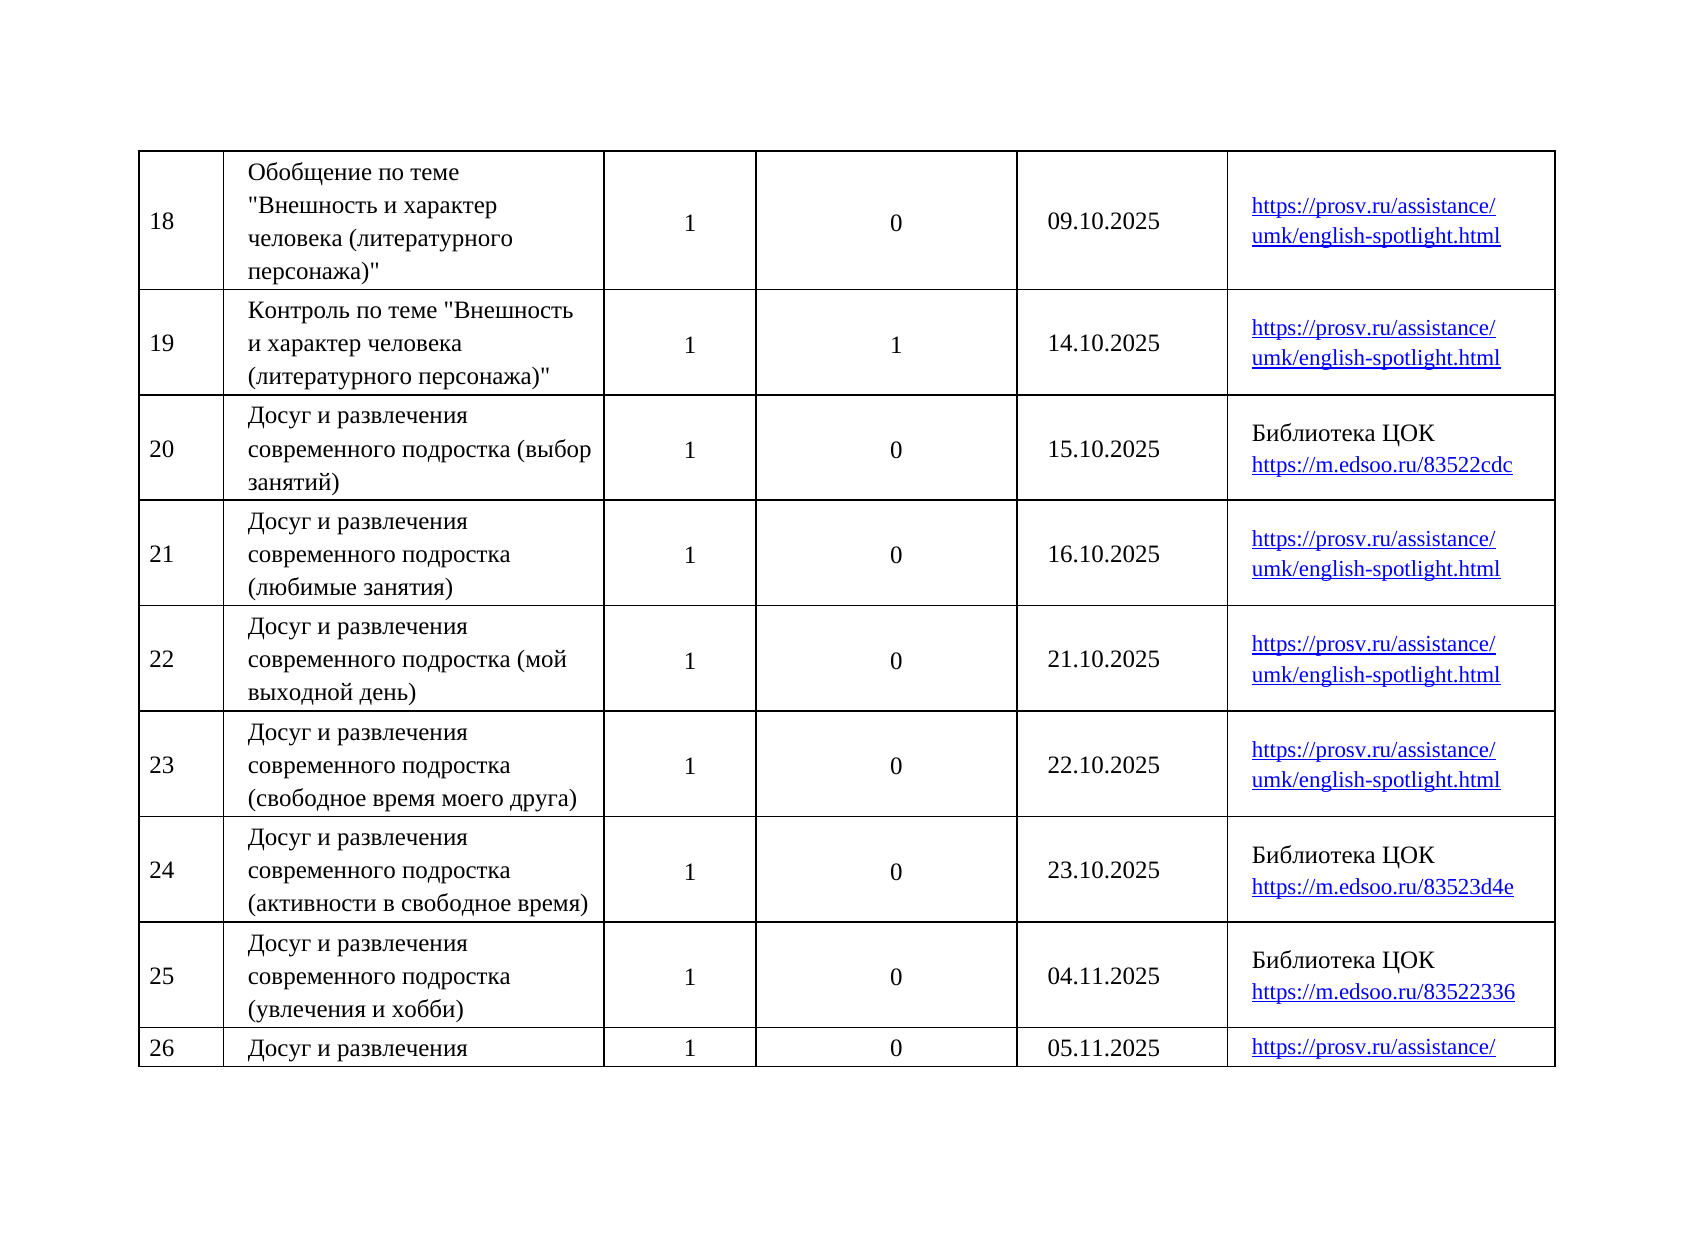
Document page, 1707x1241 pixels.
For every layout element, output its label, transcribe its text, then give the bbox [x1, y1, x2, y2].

table_cell Контроль по теме "Внешность и характер человека (литературного персонажа)" [224, 290, 603, 394]
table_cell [224, 1028, 603, 1066]
table_cell 1 [605, 712, 755, 816]
table_cell Досуг и развлечения современного подростка (увлечения и хобби) [224, 923, 603, 1026]
table_cell https://prosv.ru/assistance/umk/english-spotlight.html [1228, 152, 1554, 288]
table_cell Досуг и развлечения современного подростка (любимые занятия) [224, 501, 603, 605]
table_cell 14.10.2025 [1018, 290, 1227, 394]
table_cell 21 [140, 501, 223, 605]
table_cell 0 [757, 817, 1016, 921]
table_cell 15.10.2025 [1018, 396, 1227, 499]
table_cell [1228, 1028, 1554, 1066]
table_cell 04.11.2025 [1018, 923, 1227, 1026]
table_cell 0 [757, 923, 1016, 1026]
table_cell 1 [605, 817, 755, 921]
table_cell 22.10.2025 [1018, 712, 1227, 816]
table_cell 1 [605, 396, 755, 499]
table_cell 23 [140, 712, 223, 816]
table_cell 24 [140, 817, 223, 921]
table_cell 26 [140, 1028, 223, 1066]
table_cell 0 [757, 1028, 1016, 1066]
table_cell Библиотека ЦОК https://m.edsoo.ru/83523d4e [1228, 817, 1554, 921]
table_cell 1 [605, 152, 755, 288]
table_cell 0 [757, 712, 1016, 816]
table_cell 0 [757, 152, 1016, 288]
table_cell 16.10.2025 [1018, 501, 1227, 605]
table_cell Досуг и развлечения современного подростка (активности в свободное время) [224, 817, 603, 921]
table_cell Библиотека ЦОК https://m.edsoo.ru/83522cdc [1228, 396, 1554, 499]
table_cell https://prosv.ru/assistance/umk/english-spotlight.html [1228, 712, 1554, 816]
table_cell Обобщение по теме "Внешность и характер человека (литературного персонажа)" [224, 152, 603, 288]
table_cell Досуг и развлечения современного подростка (выбор занятий) [224, 396, 603, 499]
table_cell 1 [605, 1028, 755, 1066]
table_cell 20 [140, 396, 223, 499]
table_cell https://prosv.ru/assistance/umk/english-spotlight.html [1228, 501, 1554, 605]
table_cell 22 [140, 606, 223, 710]
table_cell 0 [757, 396, 1016, 499]
table_cell Библиотека ЦОК https://m.edsoo.ru/83522336 [1228, 923, 1554, 1026]
table_cell 09.10.2025 [1018, 152, 1227, 288]
table_cell 1 [605, 290, 755, 394]
table_cell 19 [140, 290, 223, 394]
table_cell 23.10.2025 [1018, 817, 1227, 921]
table_cell 1 [605, 606, 755, 710]
table_cell 05.11.2025 [1018, 1028, 1227, 1066]
table_cell https://prosv.ru/assistance/umk/english-spotlight.html [1228, 290, 1554, 394]
table_cell 0 [757, 501, 1016, 605]
table_cell 1 [605, 501, 755, 605]
table_cell 18 [140, 152, 223, 288]
table_cell 1 [605, 923, 755, 1026]
table_cell 25 [140, 923, 223, 1026]
table_cell Досуг и развлечения современного подростка (мой выходной день) [224, 606, 603, 710]
table_cell https://prosv.ru/assistance/umk/english-spotlight.html [1228, 606, 1554, 710]
table_cell 1 [757, 290, 1016, 394]
table_cell 21.10.2025 [1018, 606, 1227, 710]
table_cell 0 [757, 606, 1016, 710]
table_cell Досуг и развлечения современного подростка (свободное время моего друга) [224, 712, 603, 816]
